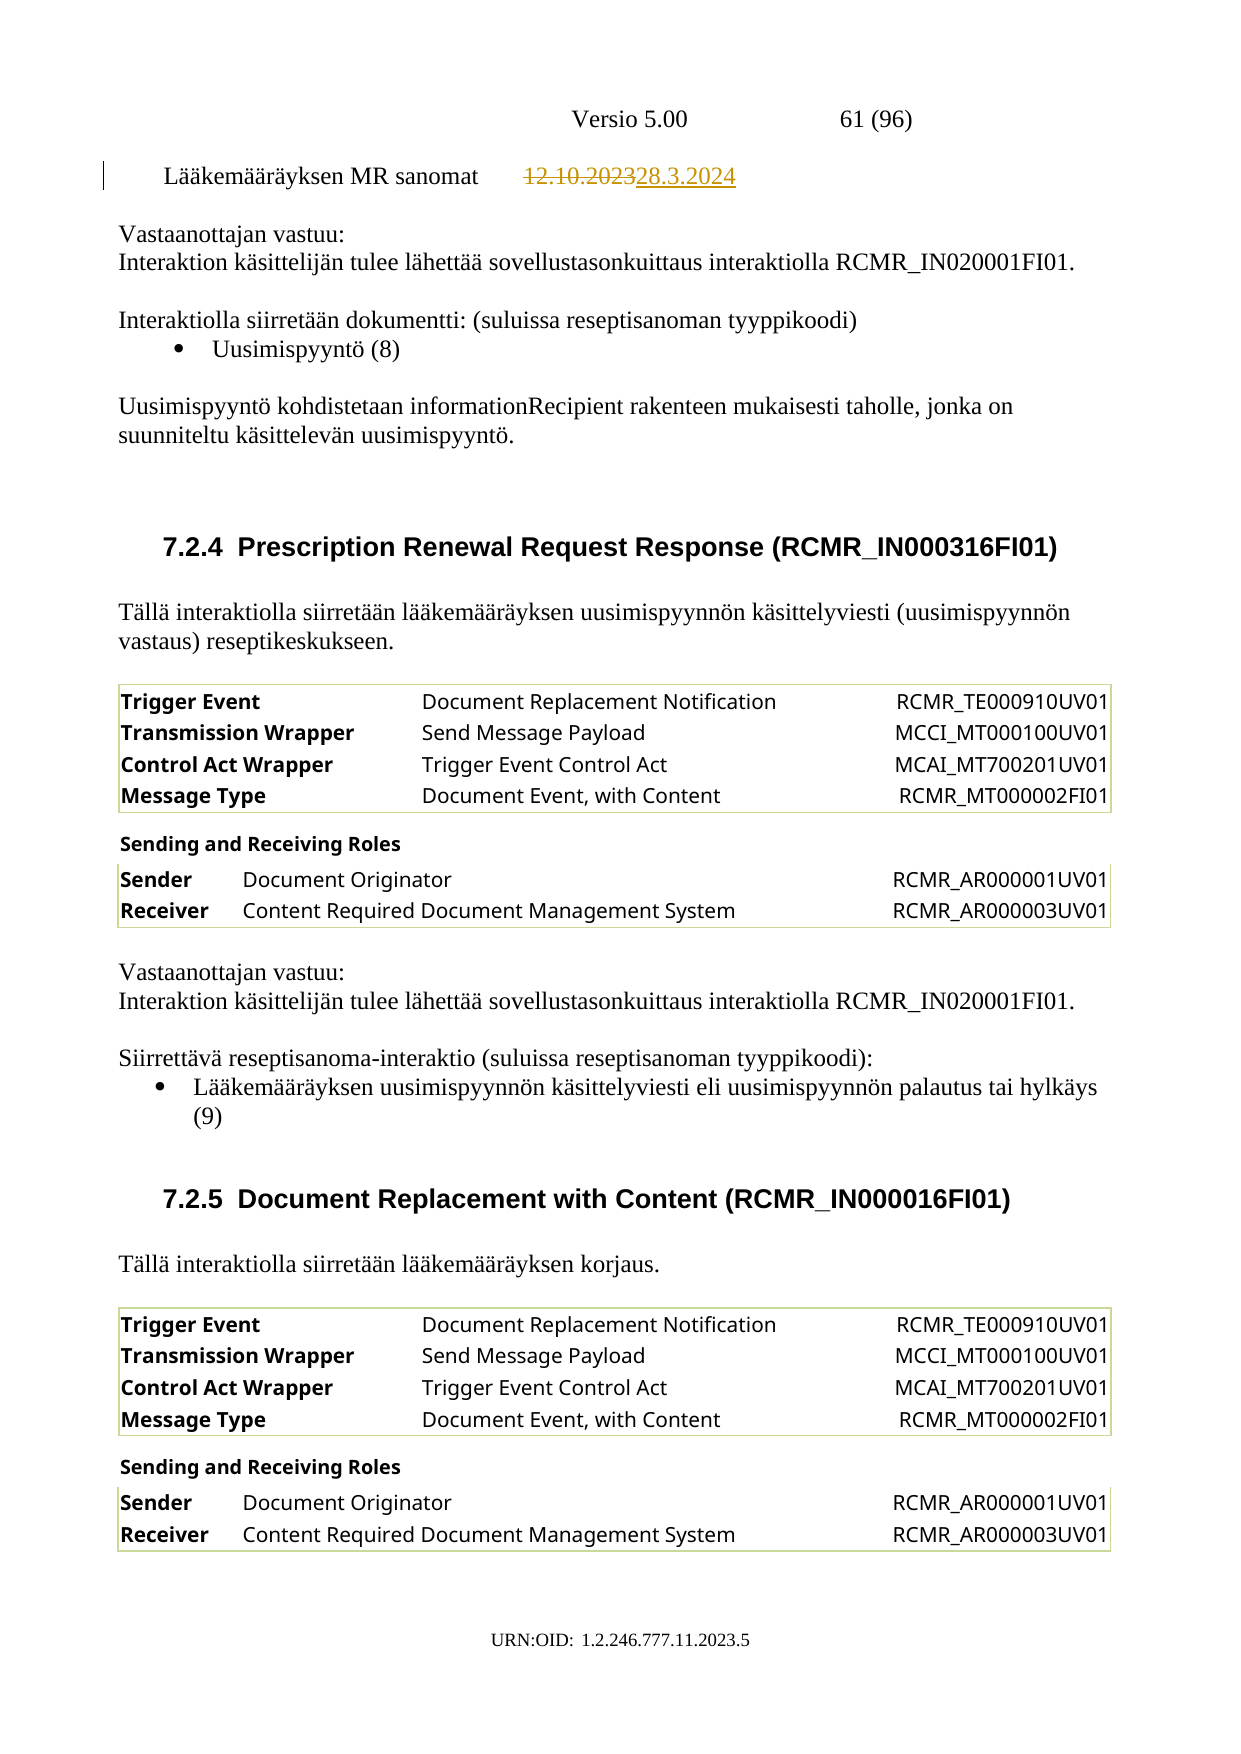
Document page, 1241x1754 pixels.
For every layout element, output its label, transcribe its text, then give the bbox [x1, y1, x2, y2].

table_cell Document Originator [241, 864, 834, 895]
table_cell RCMR_AR000001UV01 [834, 1487, 1110, 1518]
list Uusimispyyntö (8) [174, 334, 1122, 362]
table_header Sending and Receiving Roles [118, 1436, 1110, 1487]
table_cell Send Message Payload [420, 1340, 841, 1372]
table_cell MCAI_MT700201UV01 [841, 749, 1110, 780]
table_header RCMR_TE000910UV01 [841, 685, 1110, 717]
table_cell RCMR_AR000001UV01 [834, 864, 1110, 895]
table_cell RCMR_AR000003UV01 [834, 1518, 1110, 1550]
text Vastaanottajan vastuu: [118, 219, 1122, 247]
table_cell Control Act Wrapper [120, 1372, 420, 1403]
text Interaktion käsittelijän tulee lähettää sovellustasonkuittaus interaktiolla RCMR_IN020001FI01. [118, 247, 1122, 276]
table_cell Receiver [119, 1518, 241, 1550]
table_cell RCMR_MT000002FI01 [841, 780, 1110, 812]
table_cell MCCI_MT000100UV01 [841, 717, 1110, 748]
table_cell Content Required Document Management System [241, 1518, 834, 1550]
text Tällä interaktiolla siirretään lääkemääräyksen uusimispyynnön käsittelyviesti (uusimispyynnön vastaus) reseptikeskukseen. [118, 597, 1122, 655]
table_cell Document Originator [241, 1487, 834, 1518]
table_cell Message Type [120, 1403, 420, 1435]
table_cell MCCI_MT000100UV01 [841, 1340, 1110, 1372]
table_cell MCAI_MT700201UV01 [841, 1372, 1110, 1403]
table_cell Message Type [120, 780, 420, 812]
table_header Document Replacement Notification [420, 685, 841, 717]
table_cell Trigger Event Control Act [420, 1372, 841, 1403]
table_cell Sender [119, 1487, 241, 1518]
table_cell RCMR_AR000003UV01 [834, 895, 1110, 927]
table_cell Control Act Wrapper [120, 749, 420, 780]
table_header RCMR_TE000910UV01 [841, 1309, 1110, 1340]
table_cell Receiver [119, 895, 241, 927]
table_header Sending and Receiving Roles [118, 813, 1110, 863]
table_cell Document Event, with Content [420, 1403, 841, 1435]
table_cell Transmission Wrapper [120, 1340, 420, 1372]
table_cell Sender [119, 864, 241, 895]
text Tällä interaktiolla siirretään lääkemääräyksen korjaus. [118, 1249, 1122, 1278]
table_cell Transmission Wrapper [120, 717, 420, 748]
table_cell Document Event, with Content [420, 780, 841, 812]
text Interaktion käsittelijän tulee lähettää sovellustasonkuittaus interaktiolla RCMR_IN020001FI01. [118, 986, 1122, 1014]
table_cell Send Message Payload [420, 717, 841, 748]
list Lääkemääräyksen uusimispyynnön käsittelyviesti eli uusimispyynnön palautus tai hylkäys (9) [156, 1072, 1122, 1129]
subtitle Prescription Renewal Request Response (RCMR_IN000316FI01) [162, 531, 1122, 562]
text Interaktiolla siirretään dokumentti: (suluissa reseptisanoman tyyppikoodi) [118, 305, 1122, 334]
text Uusimispyyntö kohdistetaan informationRecipient rakenteen mukaisesti taholle, jonka on suunniteltu käsittelevän uusimispyyntö. [118, 391, 1122, 449]
table_header Trigger Event [120, 685, 420, 717]
subtitle Document Replacement with Content (RCMR_IN000016FI01) [162, 1183, 1122, 1214]
table_header Trigger Event [120, 1309, 420, 1340]
table_cell RCMR_MT000002FI01 [841, 1403, 1110, 1435]
table_cell Trigger Event Control Act [420, 749, 841, 780]
table_header Document Replacement Notification [420, 1309, 841, 1340]
text Siirrettävä reseptisanoma-interaktio (suluissa reseptisanoman tyyppikoodi): [118, 1043, 1122, 1072]
table_cell Content Required Document Management System [241, 895, 834, 927]
text Vastaanottajan vastuu: [118, 957, 1122, 986]
